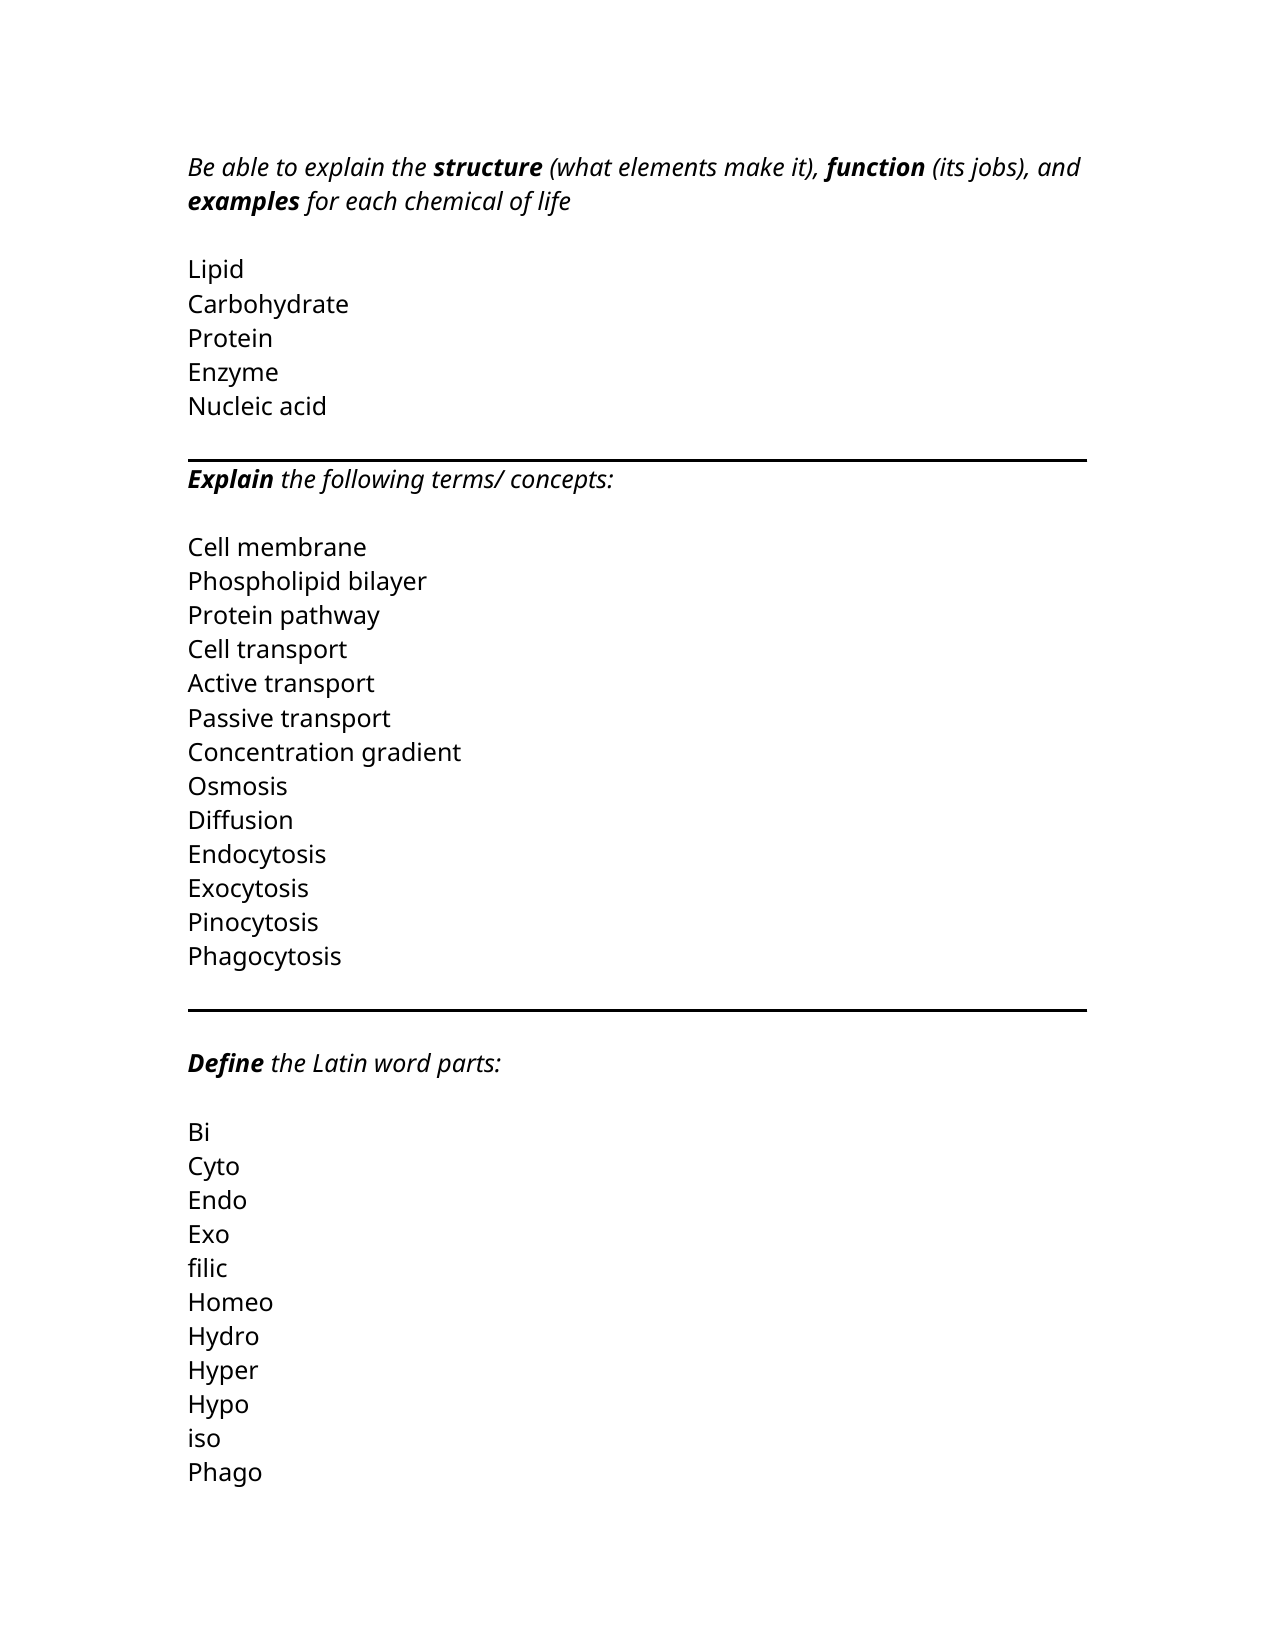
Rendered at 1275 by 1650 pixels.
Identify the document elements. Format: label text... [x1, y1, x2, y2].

text Endocytosis [187, 836, 1087, 871]
text Hypo [187, 1387, 1087, 1421]
text Nucleic acid [187, 388, 1087, 422]
text Bi [187, 1114, 1087, 1148]
text Endo [187, 1182, 1087, 1216]
text Define the Latin word parts: [187, 1046, 1087, 1080]
text Enzyme [187, 354, 1087, 388]
text Protein pathway [187, 598, 1087, 632]
text Cell transport [187, 632, 1087, 666]
text Pinocytosis [187, 904, 1087, 939]
text Concentration gradient [187, 734, 1087, 768]
text Exocytosis [187, 871, 1087, 904]
text Protein [187, 320, 1087, 354]
text Passive transport [187, 700, 1087, 734]
text Cell membrane [187, 530, 1087, 564]
text Hydro [187, 1318, 1087, 1353]
text Phago [187, 1455, 1087, 1489]
text Explain the following terms/ concepts: [187, 462, 1087, 496]
text Exo [187, 1216, 1087, 1250]
text iso [187, 1421, 1087, 1455]
text Hyper [187, 1353, 1087, 1387]
text Homeo [187, 1284, 1087, 1318]
text Lipid [187, 252, 1087, 286]
text Active transport [187, 666, 1087, 700]
text filic [187, 1250, 1087, 1284]
text Osmosis [187, 768, 1087, 802]
text Carbohydrate [187, 286, 1087, 320]
text Diffusion [187, 802, 1087, 836]
text Phospholipid bilayer [187, 564, 1087, 598]
text Cyto [187, 1148, 1087, 1182]
text Be able to explain the structure (what elements make it), function (its jobs), and examples for each chemical of life [187, 150, 1087, 218]
text Phagocytosis [187, 939, 1087, 973]
